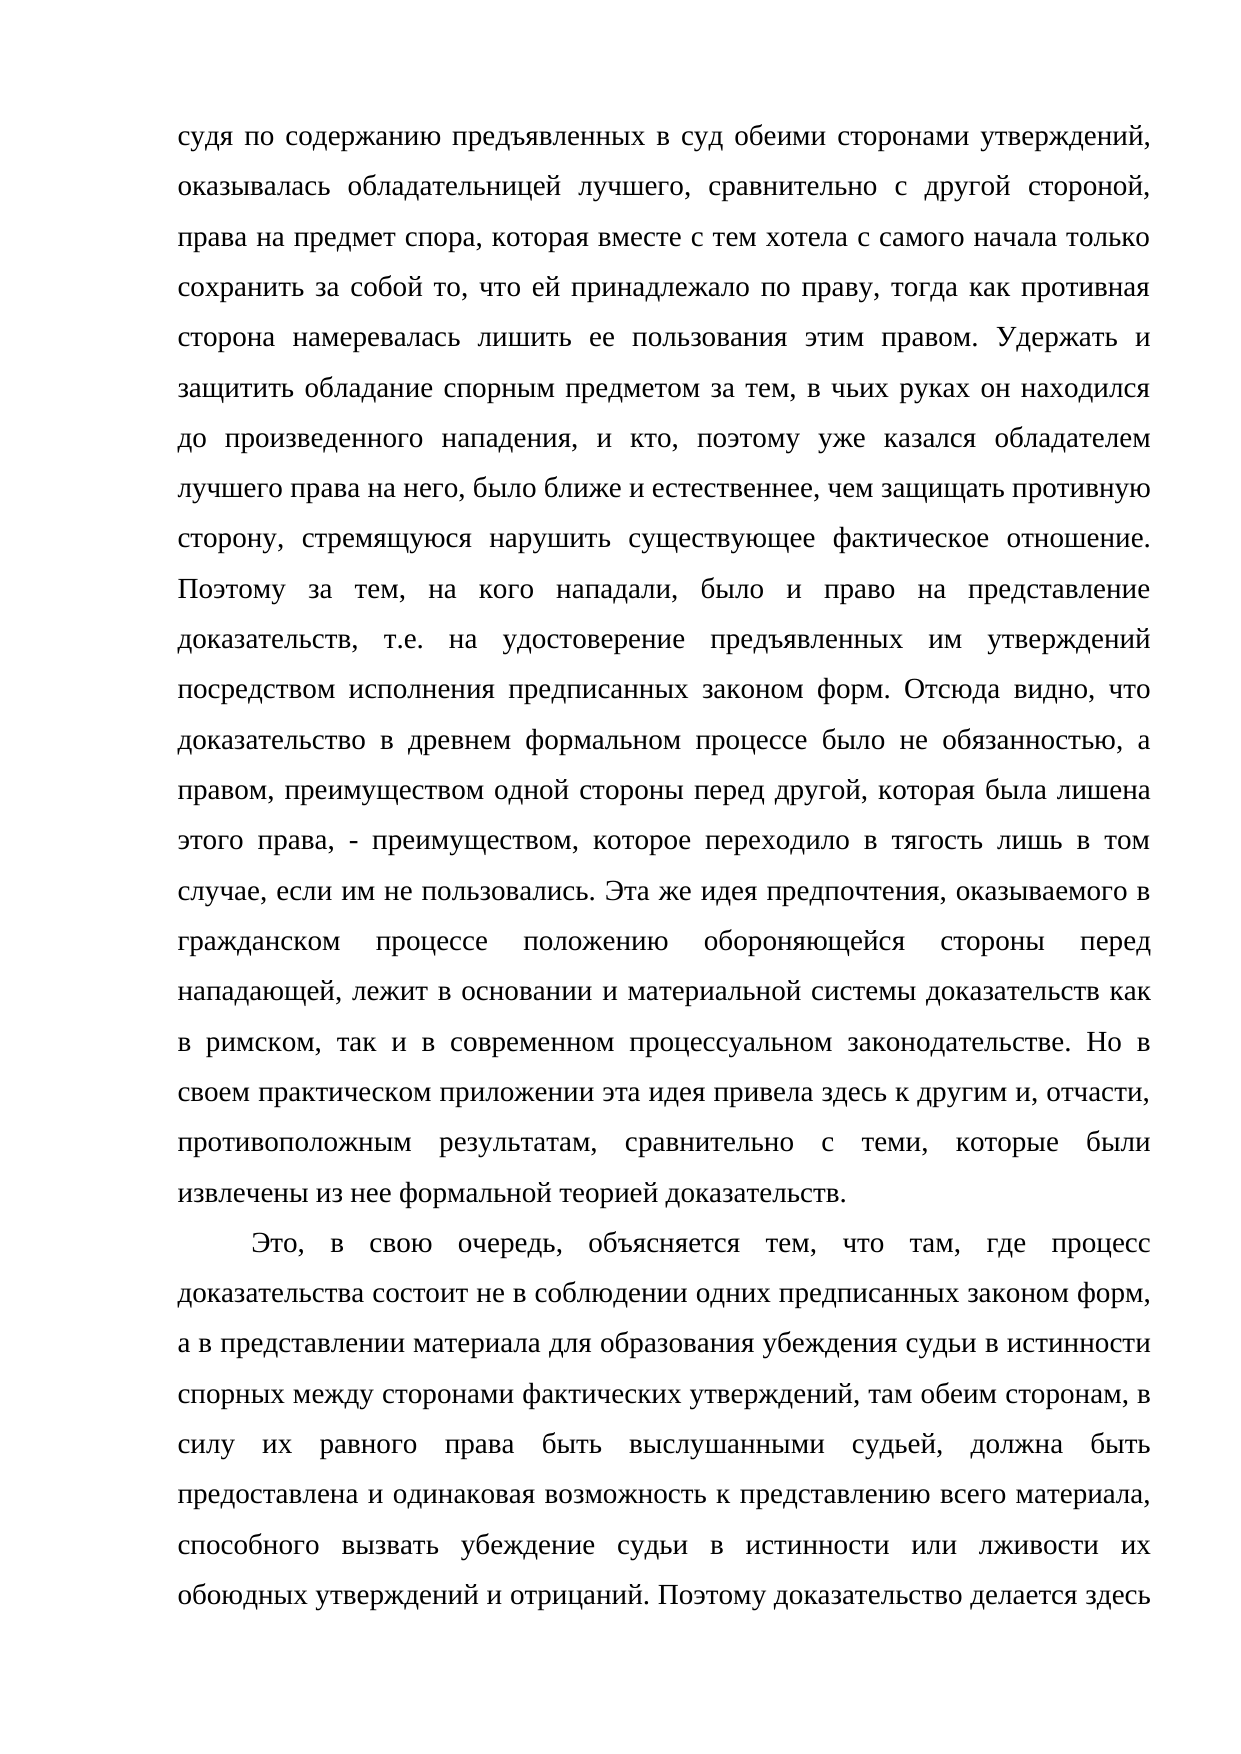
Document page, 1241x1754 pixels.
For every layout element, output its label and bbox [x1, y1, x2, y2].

text [177, 118, 1152, 1208]
text [177, 1225, 1152, 1611]
